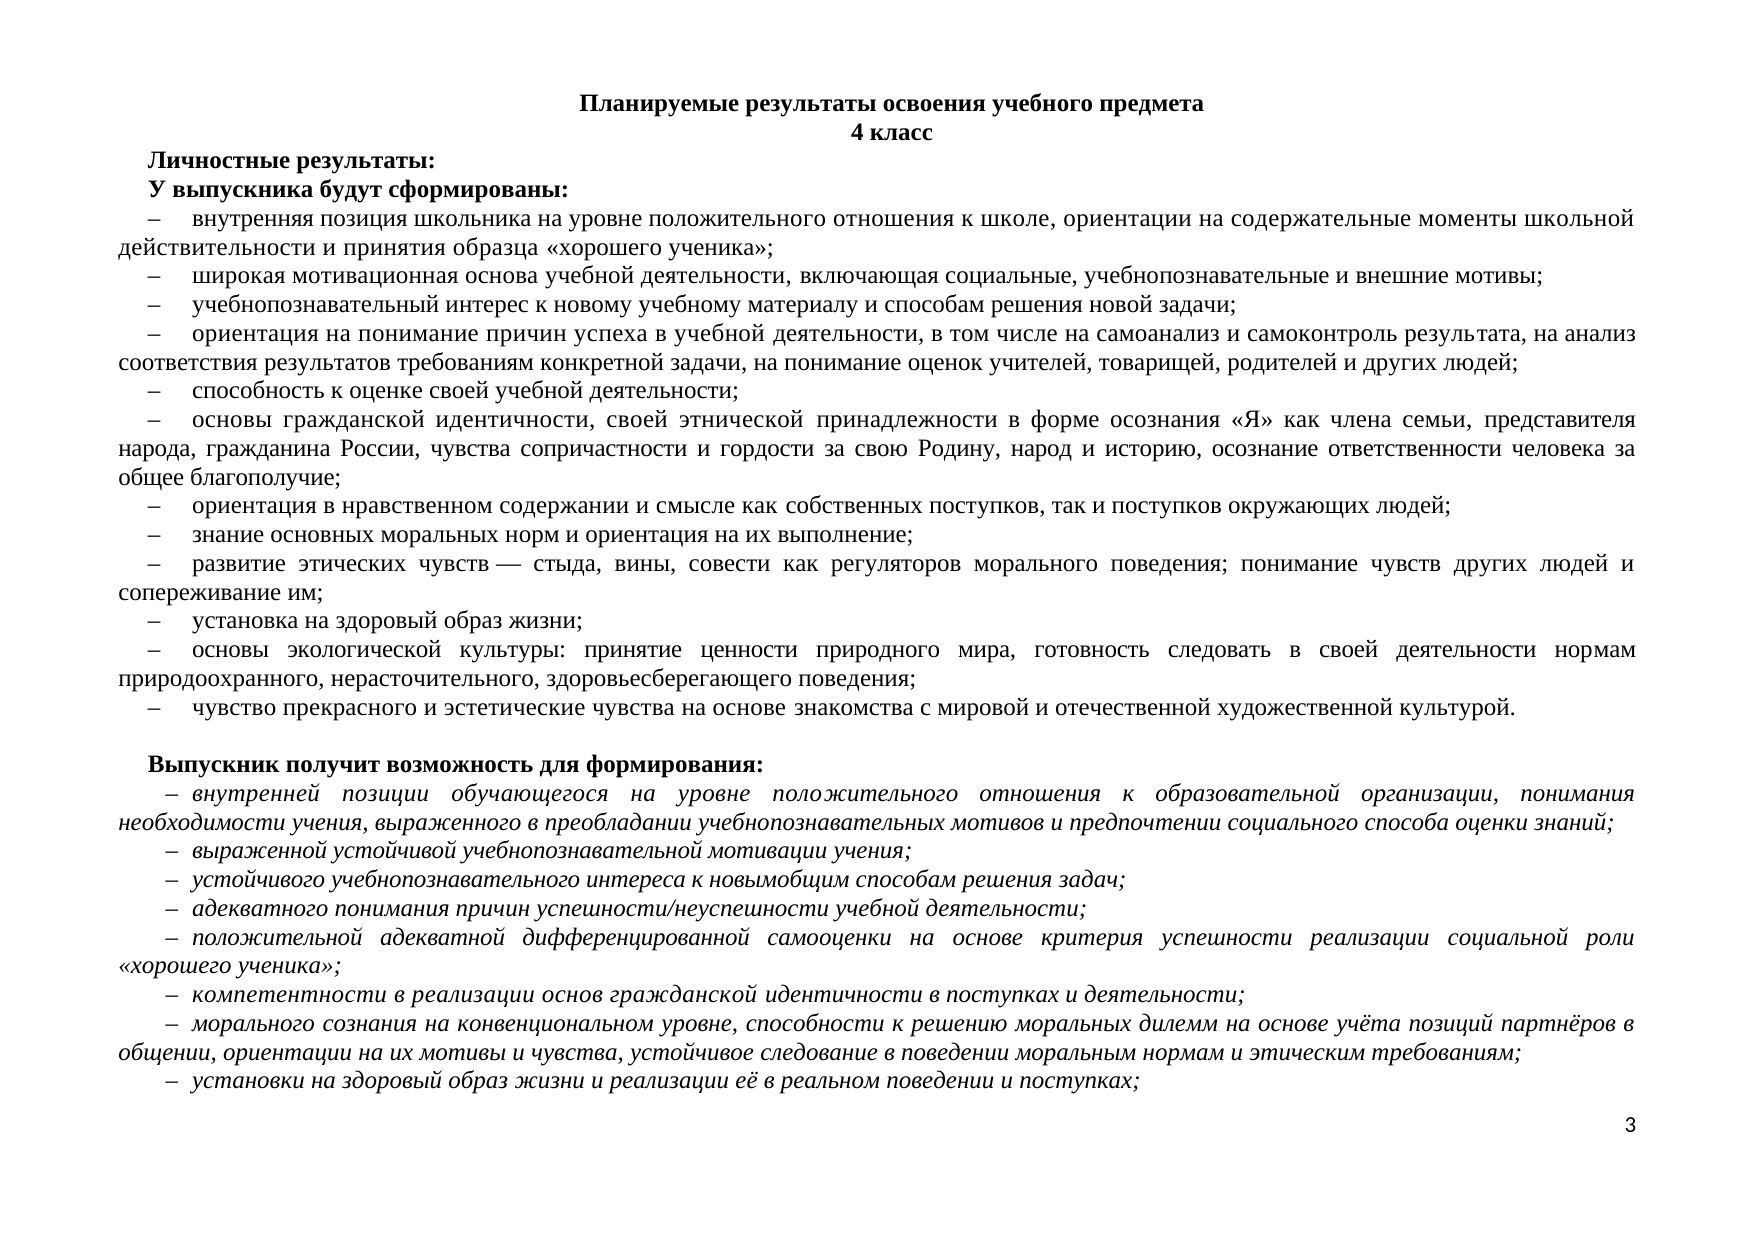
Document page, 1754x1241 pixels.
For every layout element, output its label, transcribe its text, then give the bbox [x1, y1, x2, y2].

list основы гражданской идентичности, своей этнической принадлежности в форме осознания «Я» как члена семьи, представителя народа, гражданина России, чувства сопричастности и гордости за свою Родину, народ и историю, осознание ответственности человека за общее благополучие; [118, 404, 1636, 490]
list широкая мотивационная основа учебной деятельности, включающая социальные, учебно­познавательные и внешние мотивы; [118, 260, 1636, 289]
list знание основных моральных норм и ориентация на их выполнение; [118, 519, 1636, 548]
list устойчивого учебно­познавательного интереса к новымобщим способам решения задач; [118, 864, 1636, 893]
list учебно­познавательный интерес к новому учебному материалу и способам решения новой задачи; [118, 289, 1636, 318]
list положительной адекватной дифференцированной самооценки на основе критерия успешности реализации социальной роли «хорошего ученика»; [118, 922, 1636, 979]
list ориентация на понимание причин успеха в учебной деятельности, в том числе на самоанализ и самоконтроль результата, на анализ соответствия результатов требованиям конкретной задачи, на понимание оценок учителей, товарищей, родителей и других людей; [118, 318, 1636, 375]
list чувство прекрасного и эстетические чувства на основе знакомства с мировой и отечественной художественной культурой. [118, 692, 1636, 720]
list внутренняя позиция школьника на уровне положительного отношения к школе, ориентации на содержательные моменты школьной действительности и принятия образца «хорошего ученика»; [118, 203, 1636, 260]
text У выпускника будут сформированы: [118, 174, 1636, 203]
list установки на здоровый образ жизни и реализации её в реальном поведении и поступках; [118, 1065, 1636, 1094]
list основы экологической культуры: принятие ценности природного мира, готовность следовать в своей деятельности нормам природоохранного, нерасточительного, здоровьесберегающего поведения; [118, 634, 1636, 692]
list ориентация в нравственном содержании и смысле как собственных поступков, так и поступков окружающих людей; [118, 490, 1636, 519]
text 4 класс [118, 117, 1636, 145]
text Планируемые результаты освоения учебного предмета [118, 88, 1636, 117]
list способность к оценке своей учебной деятельности; [118, 375, 1636, 404]
list внутренней позиции обучающегося на уровне положительного отношения к образовательной организации, понимания необходимости учения, выраженного в преобладании учебно­познавательных мотивов и предпочтении социального способа оценки знаний; [118, 778, 1636, 835]
list компетентности в реализации основ гражданской идентичности в поступках и деятельности; [118, 979, 1636, 1008]
list морального сознания на конвенциональном уровне, способности к решению моральных дилемм на основе учёта позиций партнёров в общении, ориентации на их мотивы и чувства, устойчивое следование в поведении моральным нормам и этическим требованиям; [118, 1008, 1636, 1065]
list развитие этических чувств — стыда, вины, совести как регуляторов морального поведения; понимание чувств других людей и сопереживание им; [118, 548, 1636, 605]
list установка на здоровый образ жизни; [118, 605, 1636, 634]
text Выпускник получит возможность для формирования: [118, 749, 1636, 778]
text Личностные результаты: [118, 145, 1636, 174]
list выраженной устойчивой учебно­познавательной мотивации учения; [118, 835, 1636, 864]
list адекватного понимания причин успешности/неуспешности учебной деятельности; [118, 893, 1636, 922]
